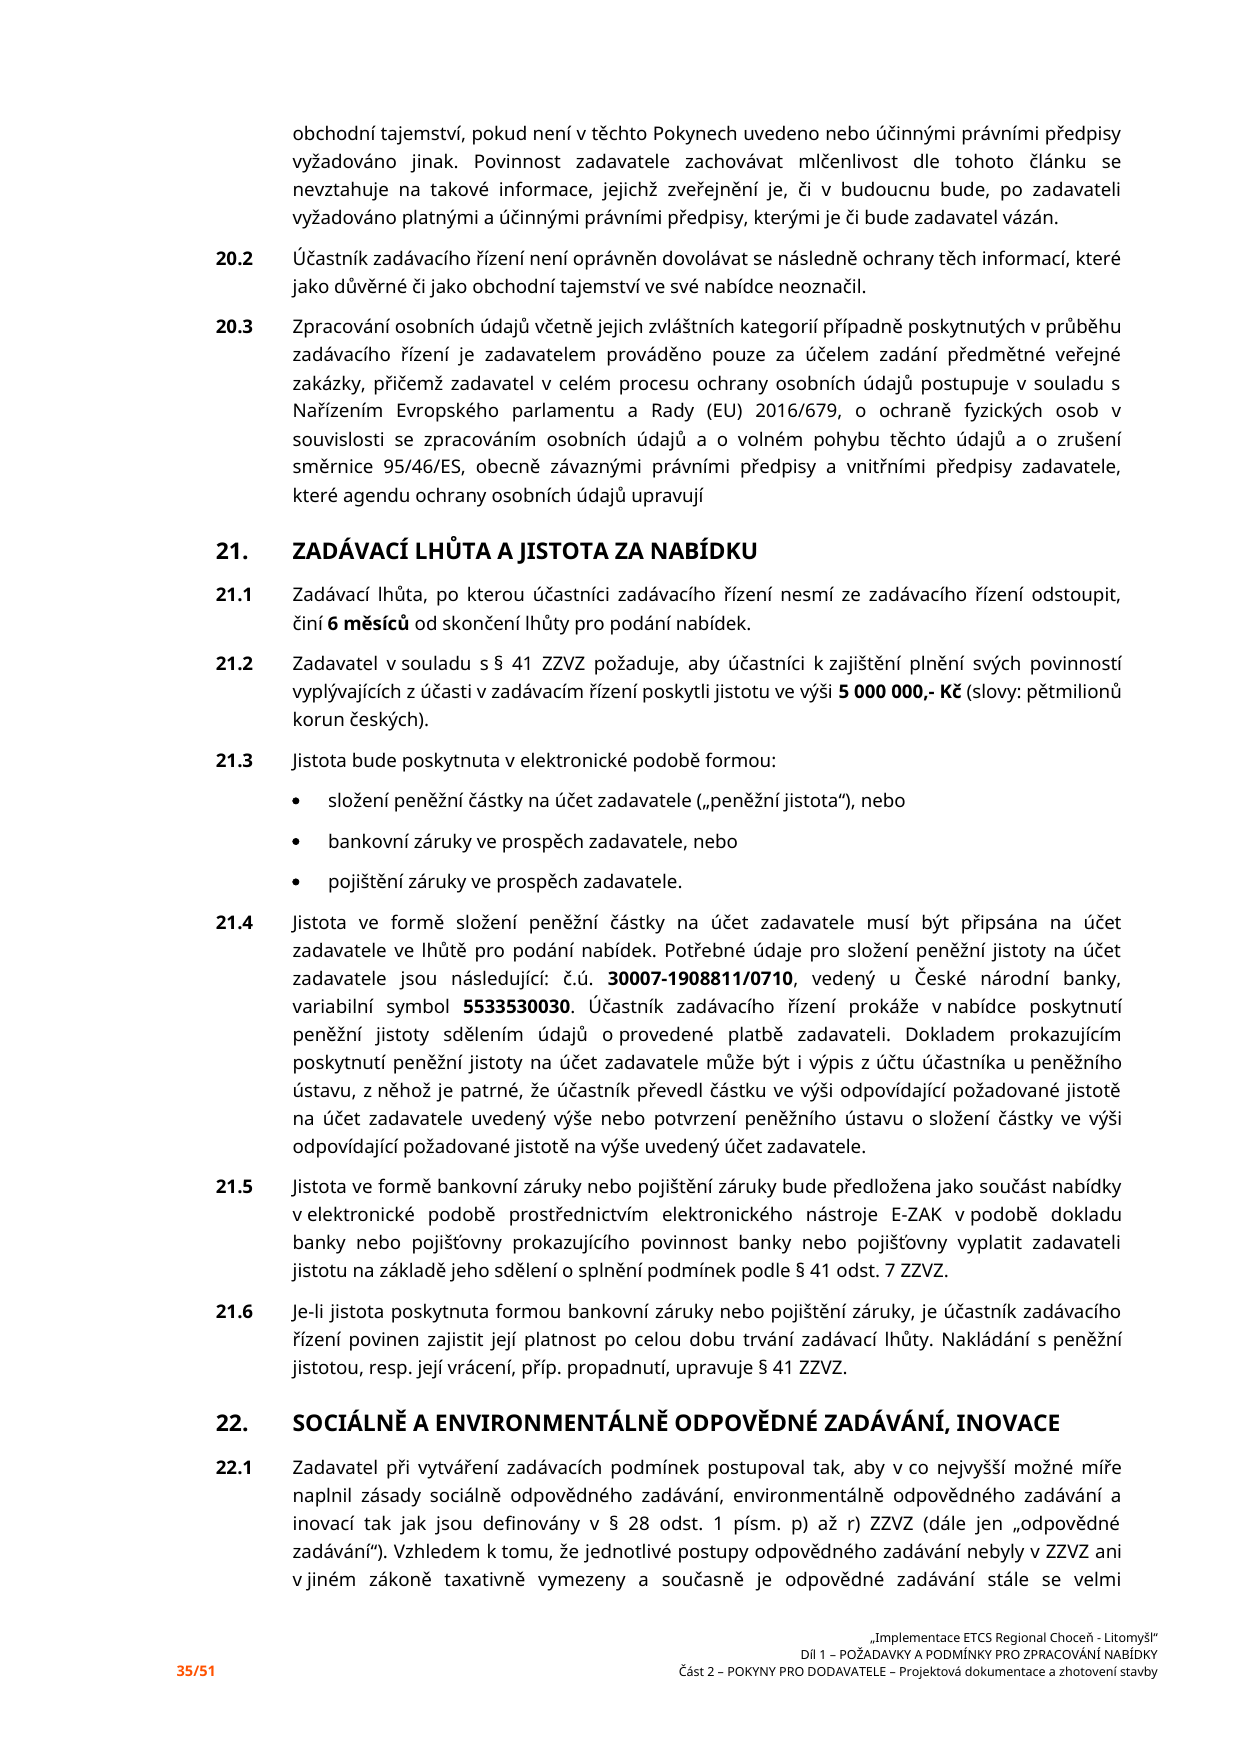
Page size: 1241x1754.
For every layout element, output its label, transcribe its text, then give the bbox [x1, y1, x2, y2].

text bankovní záruky ve prospěch zadavatele, nebo [292, 828, 1122, 853]
text Jistota ve formě bankovní záruky nebo pojištění záruky bude předložena jako součást nabídky v elektronické podobě prostřednictvím elektronického nástroje E-ZAK v podobě dokladu banky nebo pojišťovny prokazujícího povinnost banky nebo pojišťovny vyplatit zadavateli jistotu na základě jeho sdělení o splnění podmínek podle § 41 odst. 7 ZZVZ. [216, 1174, 1122, 1283]
text Účastník zadávacího řízení není oprávněn dovolávat se následně ochrany těch informací, které jako důvěrné či jako obchodní tajemství ve své nabídce neoznačil. [216, 245, 1122, 299]
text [216, 121, 1122, 230]
text Jistota ve formě složení peněžní částky na účet zadavatele musí být připsána na účet zadavatele ve lhůtě pro podání nabídek. Potřebné údaje pro složení peněžní jistoty na účet zadavatele jsou následující: č.ú. 30007-1908811/0710, vedený u České národní banky, variabilní symbol 5533530030. Účastník zadávacího řízení prokáže v nabídce poskytnutí peněžní jistoty sdělením údajů o provedené platbě zadavateli. Dokladem prokazujícím poskytnutí peněžní jistoty na účet zadavatele může být i výpis z účtu účastníka u peněžního ústavu, z něhož je patrné, že účastník převedl částku ve výši odpovídající požadované jistotě na účet zadavatele uvedený výše nebo potvrzení peněžního ústavu o složení částky ve výši odpovídající požadované jistotě na výše uvedený účet zadavatele. [216, 909, 1122, 1159]
text SOCIÁLNĚ A ENVIRONMENTÁLNĚ ODPOVĚDNÉ ZADÁVÁNÍ, INOVACE [216, 1407, 1122, 1438]
text ZADÁVACÍ LHŮTA A JISTOTA ZA NABÍDKU [216, 535, 1122, 566]
text Je-li jistota poskytnuta formou bankovní záruky nebo pojištění záruky, je účastník zadávacího řízení povinen zajistit její platnost po celou dobu trvání zadávací lhůty. Nakládání s peněžní jistotou, resp. její vrácení, příp. propadnutí, upravuje § 41 ZZVZ. [216, 1298, 1122, 1380]
text Zadavatel v souladu s § 41 ZZVZ požaduje, aby účastníci k zajištění plnění svých povinností vyplývajících z účasti v zadávacím řízení poskytli jistotu ve výši 5 000 000,- Kč (slovy: pětmilionů korun českých). [216, 650, 1122, 732]
text Zpracování osobních údajů včetně jejich zvláštních kategorií případně poskytnutých v průběhu zadávacího řízení je zadavatelem prováděno pouze za účelem zadání předmětné veřejné zakázky, přičemž zadavatel v celém procesu ochrany osobních údajů postupuje v souladu s Nařízením Evropského parlamentu a Rady (EU) 2016/679, o ochraně fyzických osob v souvislosti se zpracováním osobních údajů a o volném pohybu těchto údajů a o zrušení směrnice 95/46/ES, obecně závaznými právními předpisy a vnitřními předpisy zadavatele, které agendu ochrany osobních údajů upravují [216, 314, 1122, 507]
text složení peněžní částky na účet zadavatele („peněžní jistota“), nebo [292, 787, 1122, 813]
text Zadávací lhůta, po kterou účastníci zadávacího řízení nesmí ze zadávacího řízení odstoupit, činí 6 měsíců od skončení lhůty pro podání nabídek. [216, 582, 1122, 635]
text Jistota bude poskytnuta v elektronické podobě formou: [216, 747, 1122, 772]
text pojištění záruky ve prospěch zadavatele. [292, 868, 1122, 894]
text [216, 1454, 1122, 1592]
